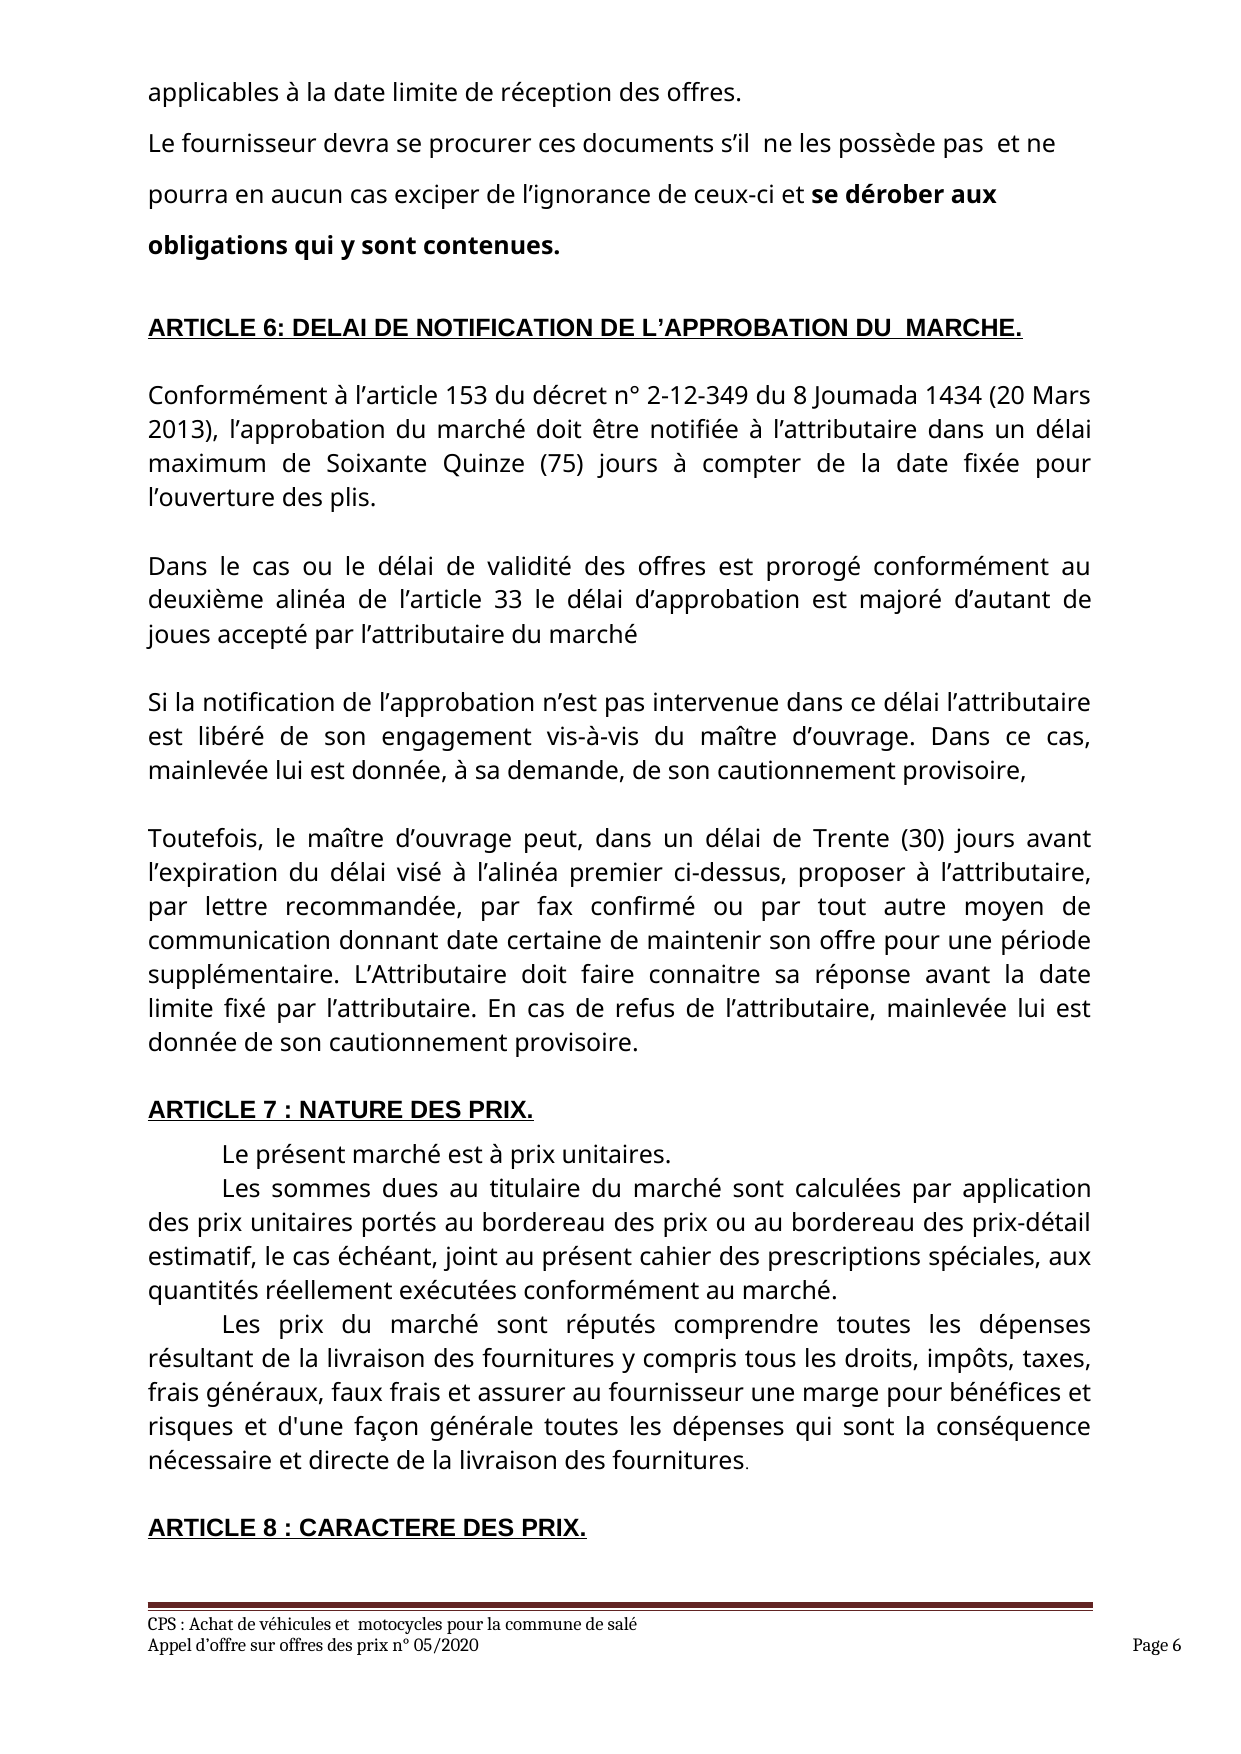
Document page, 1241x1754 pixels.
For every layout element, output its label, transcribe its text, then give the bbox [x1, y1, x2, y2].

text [148, 75, 1093, 109]
text ARTICLE 7 : NATURE DES PRIX. [148, 1095, 1093, 1124]
text Les prix du marché sont réputés comprendre toutes les dépenses résultant de la livraison des fournitures y compris tous les droits, impôts, taxes, frais généraux, faux frais et assurer au fournisseur une marge pour bénéfices et risques et d'une façon générale toutes les dépenses qui sont la conséquence nécessaire et directe de la livraison des fournitures. [148, 1307, 1093, 1477]
text Si la notification de l’approbation n’est pas intervenue dans ce délai l’attributaire est libéré de son engagement vis-à-vis du maître d’ouvrage. Dans ce cas, mainlevée lui est donnée, à sa demande, de son cautionnement provisoire, [148, 684, 1093, 787]
text Le présent marché est à prix unitaires. [148, 1136, 1093, 1170]
text Conformément à l’article 153 du décret n° 2-12-349 du 8 Joumada 1434 (20 Mars 2013), l’approbation du marché doit être notifiée à l’attributaire dans un délai maximum de Soixante Quinze (75) jours à compter de la date fixée pour l’ouverture des plis. [148, 378, 1093, 514]
text Dans le cas ou le délai de validité des offres est prorogé conformément au deuxième alinéa de l’article 33 le délai d’approbation est majoré d’autant de joues accepté par l’attributaire du marché [148, 548, 1093, 650]
text ARTICLE 6: DELAI DE NOTIFICATION DE L’APPROBATION DU MARCHE. [148, 313, 1093, 342]
text Le fournisseur devra se procurer ces documents s’il ne les possède pas et ne pourra en aucun cas exciper de l’ignorance de ceux-ci et se dérober aux obligations qui y sont contenues. [148, 126, 1093, 262]
text ARTICLE 8 : CARACTERE DES PRIX. [148, 1513, 1093, 1542]
text Les sommes dues au titulaire du marché sont calculées par application des prix unitaires portés au bordereau des prix ou au bordereau des prix-détail estimatif, le cas échéant, joint au présent cahier des prescriptions spéciales, aux quantités réellement exécutées conformément au marché. [148, 1170, 1093, 1307]
text Toutefois, le maître d’ouvrage peut, dans un délai de Trente (30) jours avant l’expiration du délai visé à l’alinéa premier ci-dessus, proposer à l’attributaire, par lettre recommandée, par fax confirmé ou par tout autre moyen de communication donnant date certaine de maintenir son offre pour une période supplémentaire. L’Attributaire doit faire connaitre sa réponse avant la date limite fixé par l’attributaire. En cas de refus de l’attributaire, mainlevée lui est donnée de son cautionnement provisoire. [148, 821, 1093, 1059]
